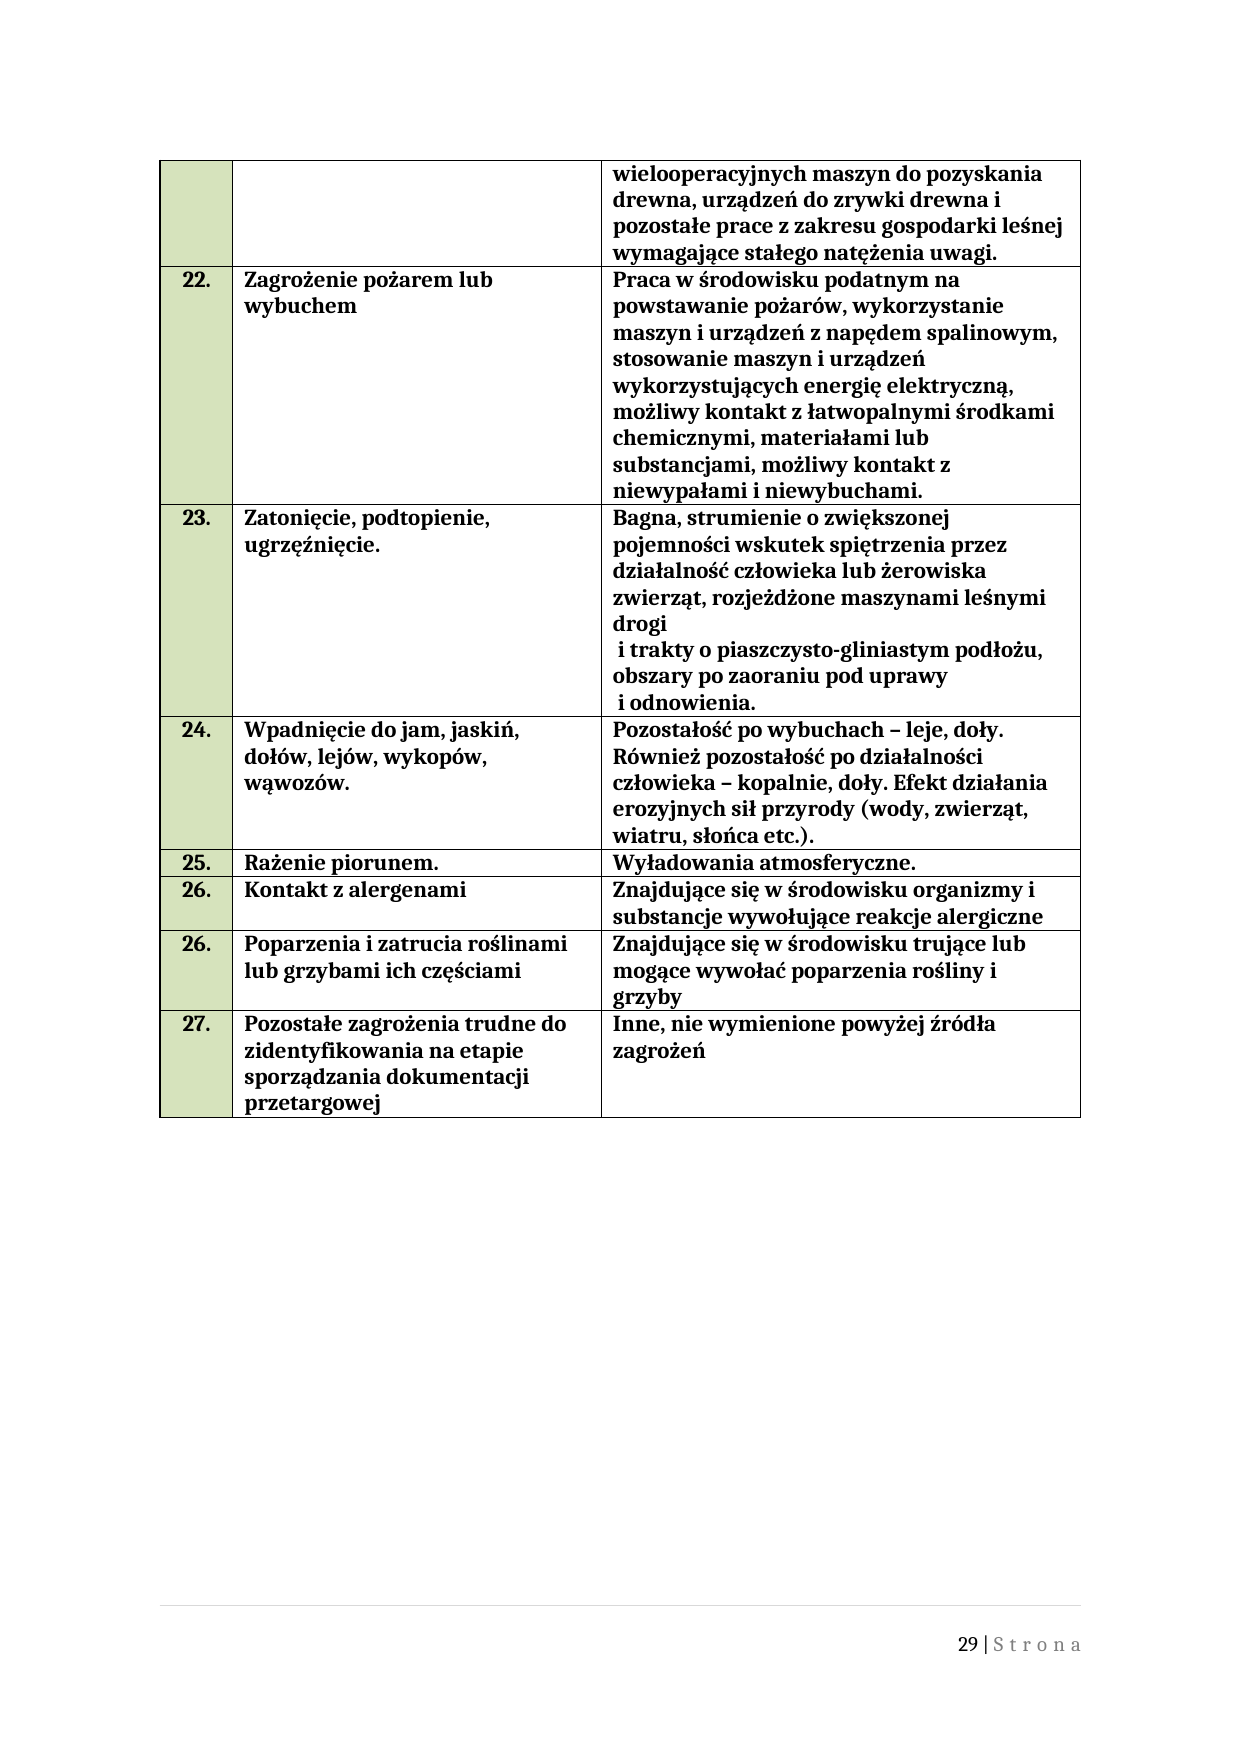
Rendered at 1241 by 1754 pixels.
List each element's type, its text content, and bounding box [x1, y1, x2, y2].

table_cell 21. [161, 161, 232, 266]
table_cell 22. [161, 267, 232, 504]
table_cell Pozostałe zagrożenia trudne do zidentyfikowania na etapie sporządzania dokumentacji przetargowej [233, 1011, 601, 1117]
table_cell Znajdujące się w środowisku organizmy i substancje wywołujące reakcje alergiczne [602, 877, 1080, 930]
table_cell 26. [161, 931, 232, 1010]
table_cell Kontakt z alergenami [233, 877, 601, 930]
table_cell Wpadnięcie do jam, jaskiń, dołów, lejów, wykopów, wąwozów. [233, 717, 601, 849]
table_cell 23. [161, 505, 232, 716]
table_cell 24. [161, 717, 232, 849]
table_cell Praca w środowisku podatnym na powstawanie pożarów, wykorzystanie maszyn i urządzeń z napędem spalinowym, stosowanie maszyn i urządzeń wykorzystujących energię elektryczną, możliwy kontakt z łatwopalnymi środkami chemicznymi, materiałami lub substancjami, możliwy kontakt z niewypałami i niewybuchami. [602, 267, 1080, 504]
table_cell Bagna, strumienie o zwiększonej pojemności wskutek spiętrzenia przez działalność człowieka lub żerowiska zwierząt, rozjeżdżone maszynami leśnymi drogi i trakty o piaszczysto-gliniastym podłożu, obszary po zaoraniu pod uprawy i odnowienia. [602, 505, 1080, 716]
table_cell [233, 161, 601, 266]
table_cell Poparzenia i zatrucia roślinami lub grzybami ich częściami [233, 931, 601, 1010]
table_cell 27. [161, 1011, 232, 1117]
table_cell Znajdujące się w środowisku trujące lub mogące wywołać poparzenia rośliny i grzyby [602, 931, 1080, 1010]
table_cell Pozostałość po wybuchach – leje, doły. Również pozostałość po działalności człowieka – kopalnie, doły. Efekt działania erozyjnych sił przyrody (wody, zwierząt, wiatru, słońca etc.). [602, 717, 1080, 849]
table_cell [602, 161, 1080, 266]
table_cell Inne, nie wymienione powyżej źródła zagrożeń [602, 1011, 1080, 1117]
table_cell 25. [161, 850, 232, 876]
table_cell 26. [161, 877, 232, 930]
table_cell Rażenie piorunem. [233, 850, 601, 876]
table_cell Zagrożenie pożarem lub wybuchem [233, 267, 601, 504]
table_cell Wyładowania atmosferyczne. [602, 850, 1080, 876]
table_cell Zatonięcie, podtopienie, ugrzęźnięcie. [233, 505, 601, 716]
